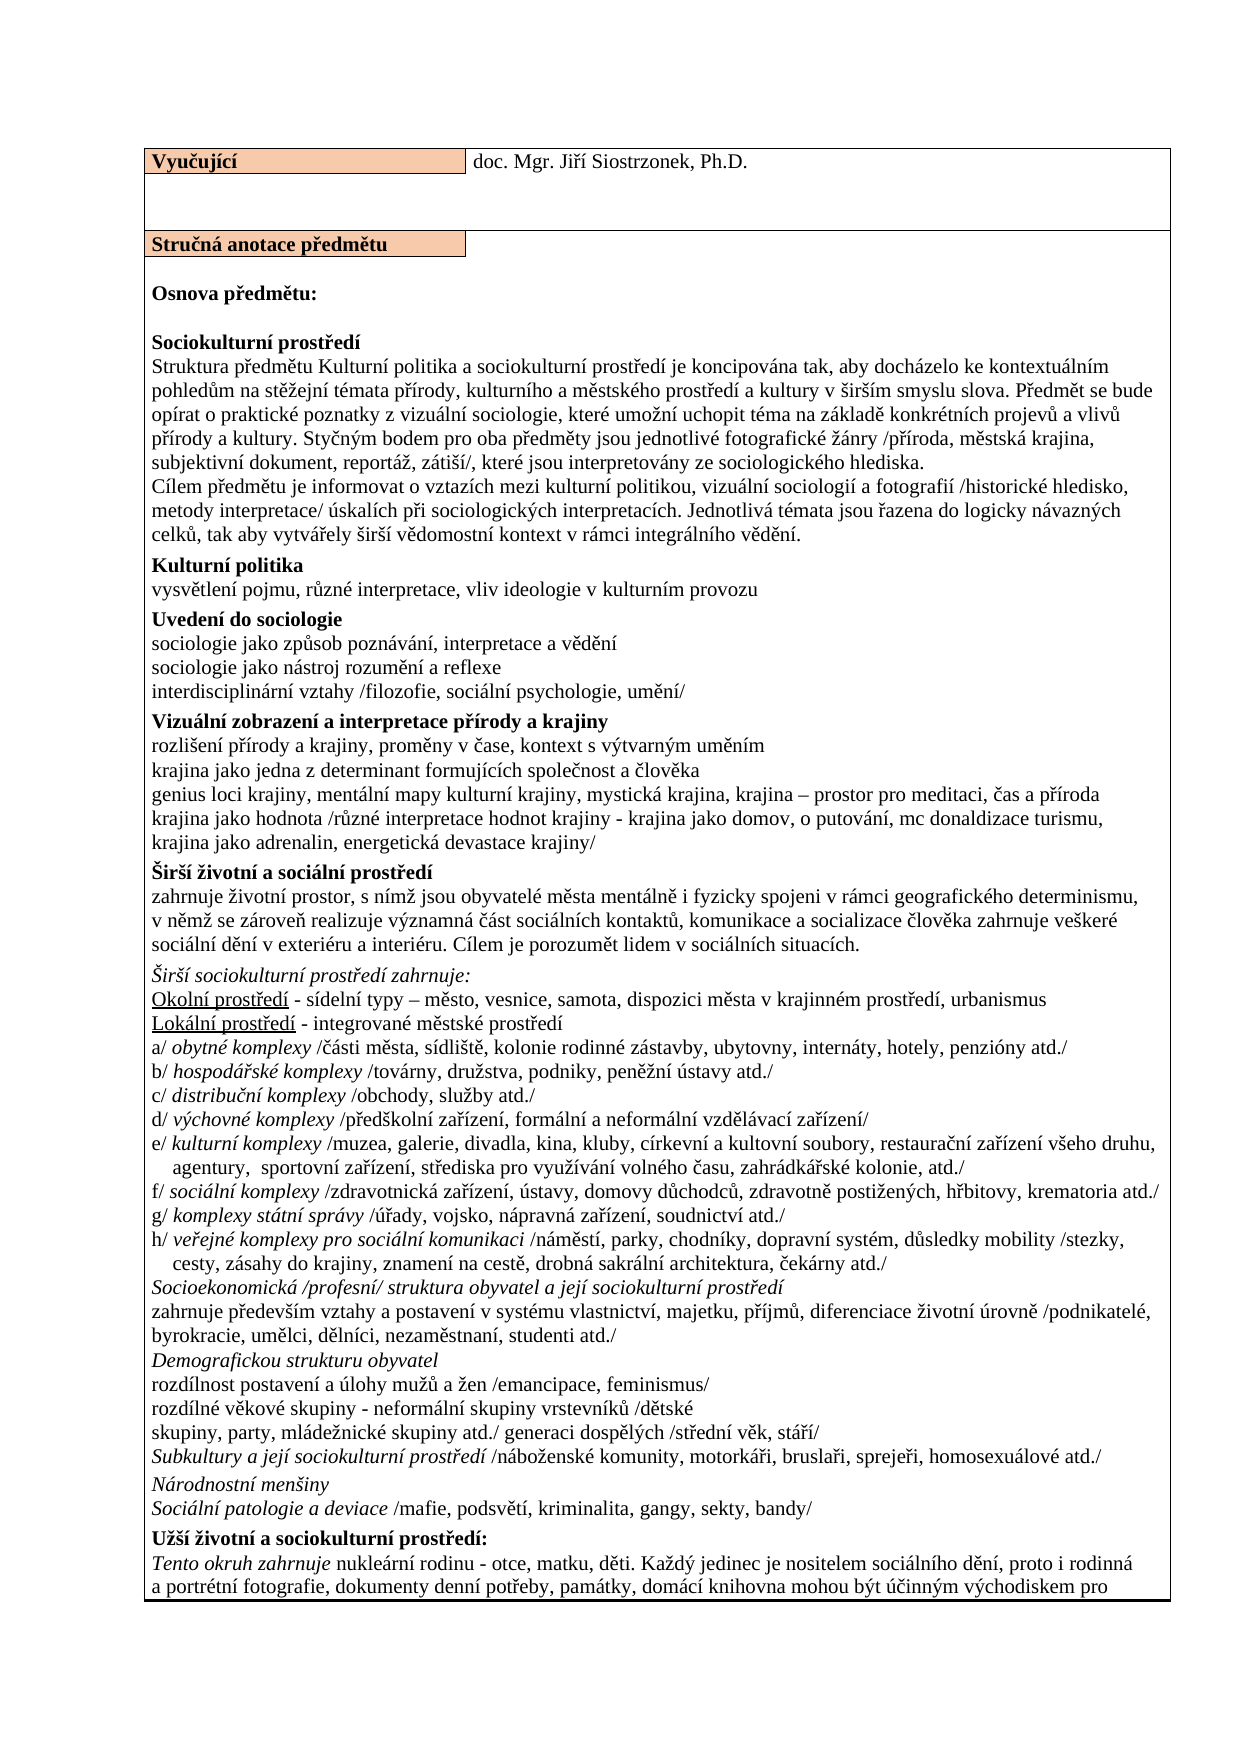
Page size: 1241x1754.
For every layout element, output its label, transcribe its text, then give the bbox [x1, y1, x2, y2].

table_cell Vyučující [145, 149, 465, 173]
table_cell doc. Mgr. Jiří Siostrzonek, Ph.D. [466, 149, 1170, 173]
table_cell [466, 231, 1170, 256]
table_cell Stručná anotace předmětu [145, 231, 465, 256]
table_cell [145, 173, 1170, 230]
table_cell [145, 256, 1170, 1598]
